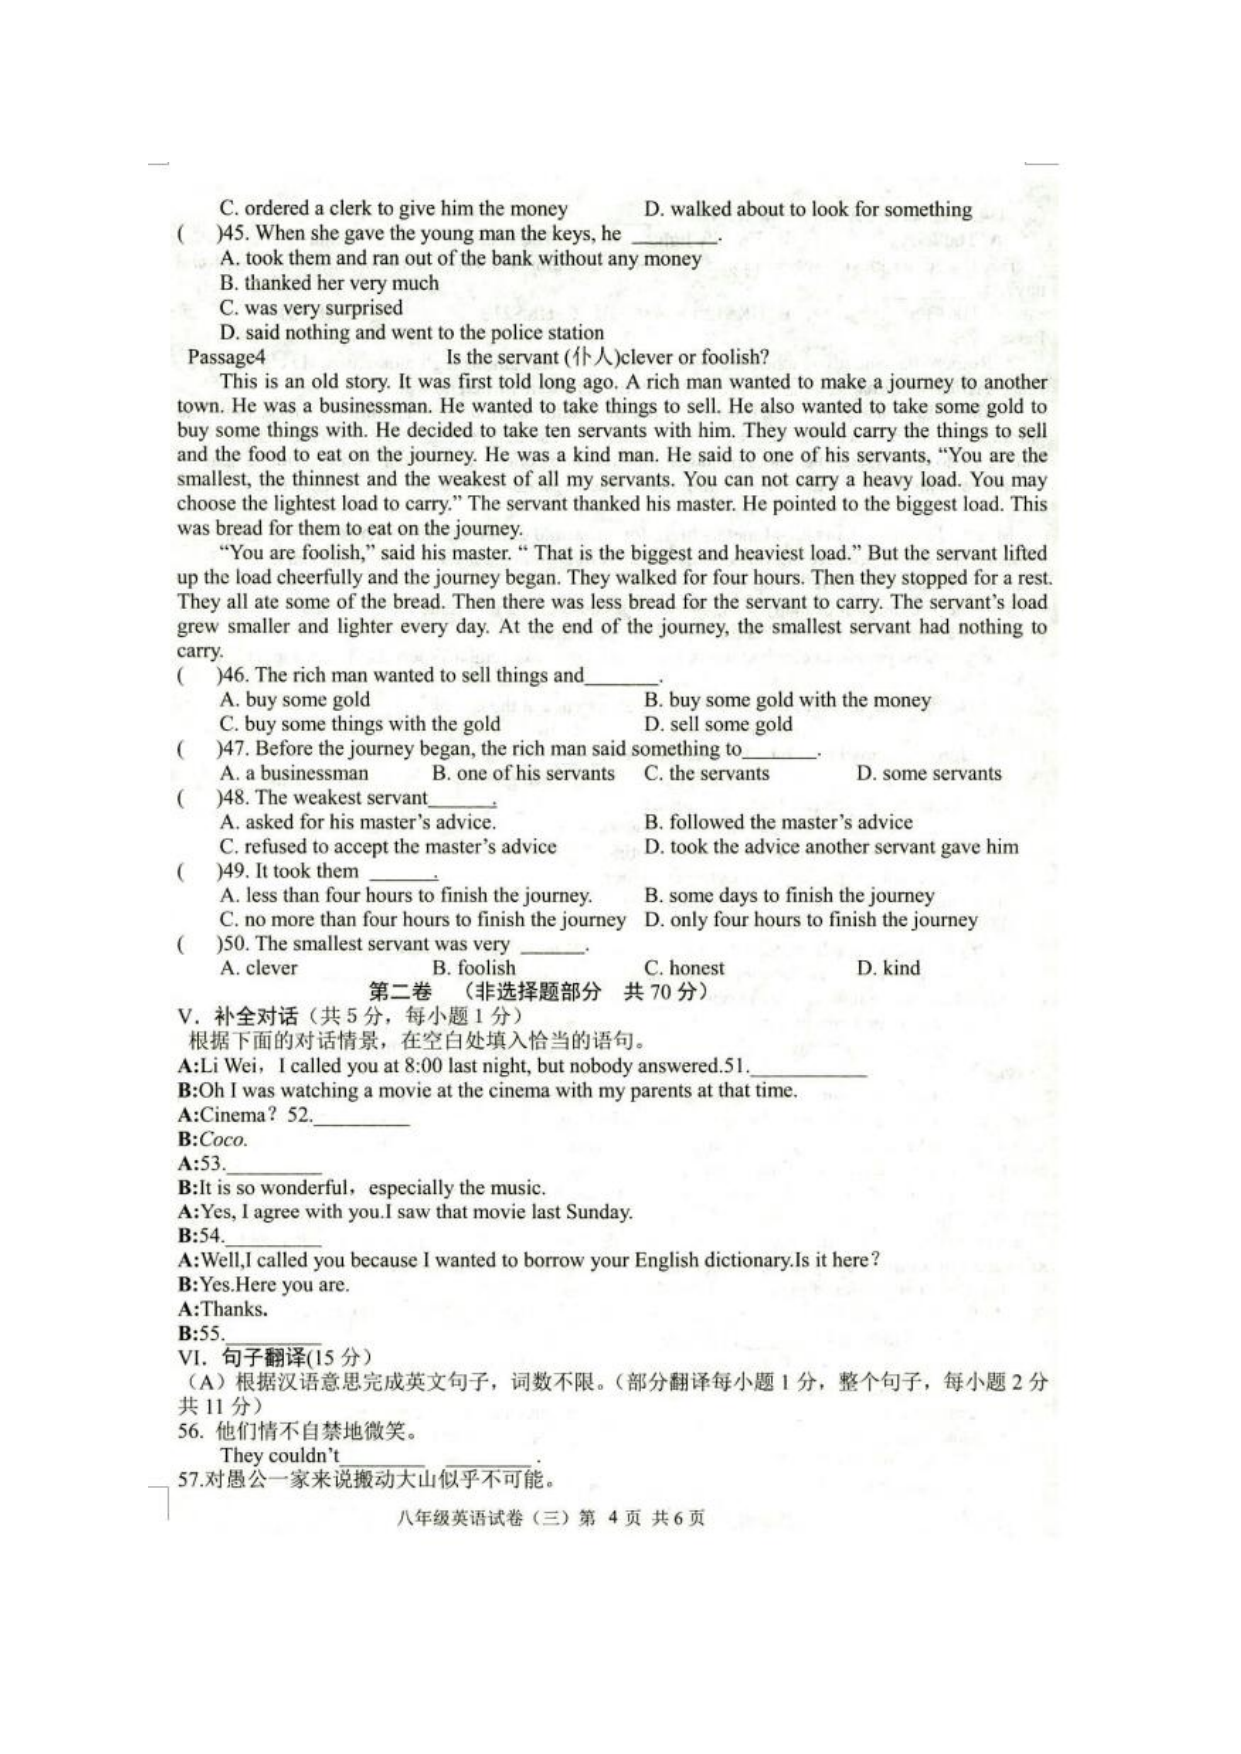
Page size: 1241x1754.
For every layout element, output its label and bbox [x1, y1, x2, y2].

picture [148, 162, 1093, 1563]
